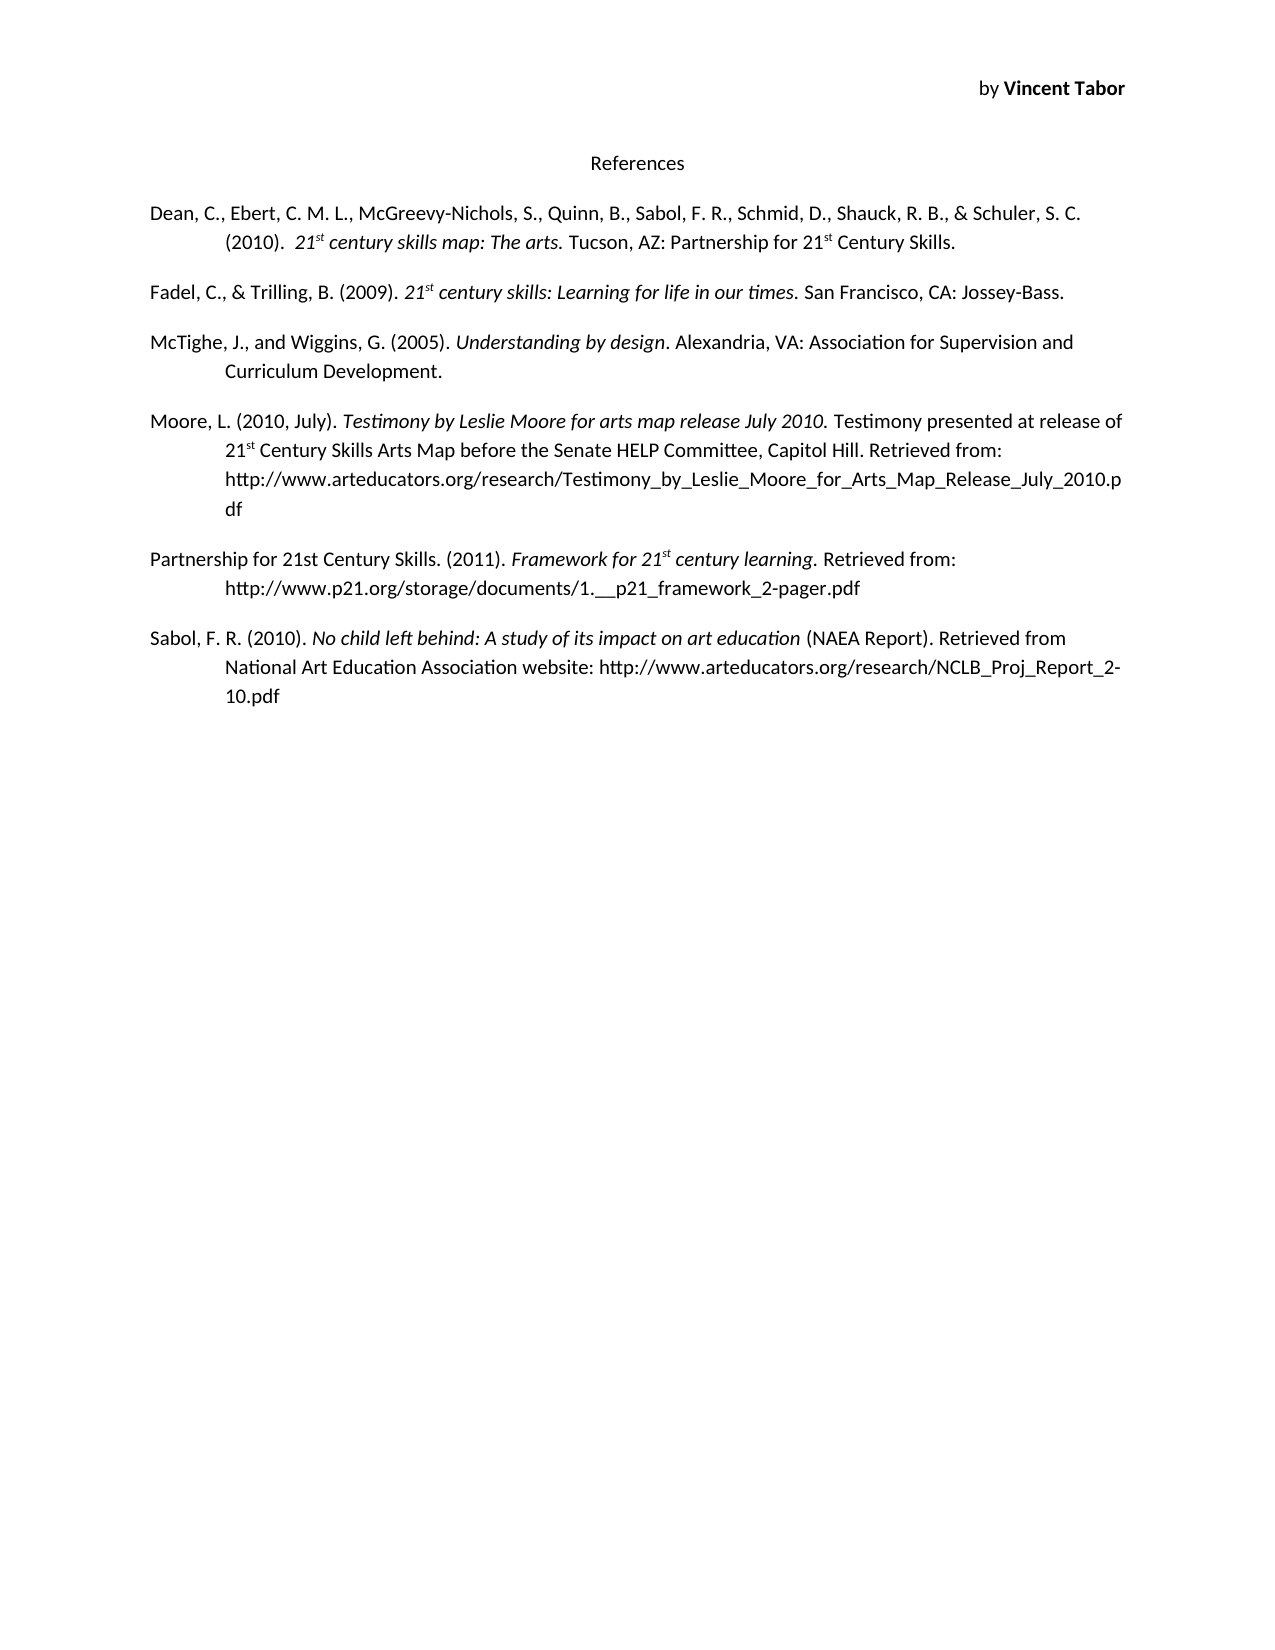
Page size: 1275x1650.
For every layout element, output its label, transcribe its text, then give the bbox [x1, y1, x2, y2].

text Fadel, C., & Trilling, B. (2009). 21st century skills: Learning for life in our times. San Francisco, CA: Jossey-Bass. [150, 279, 1125, 304]
text McTighe, J., and Wiggins, G. (2005). Understanding by design. Alexandria, VA: Association for Supervision and Curriculum Development. [150, 329, 1125, 384]
text Partnership for 21st Century Skills. (2011). Framework for 21st century learning. Retrieved from: http://www.p21.org/storage/documents/1.__p21_framework_2-pager.pdf [150, 546, 1125, 600]
text Sabol, F. R. (2010). No child left behind: A study of its impact on art education (NAEA Report). Retrieved from National Art Education Association website: http://www.arteducators.org/research/NCLB_Proj_Report_2-10.pdf [150, 625, 1125, 709]
text Moore, L. (2010, July). Testimony by Leslie Moore for arts map release July 2010. Testimony presented at release of 21st Century Skills Arts Map before the Senate HELP Committee, Capitol Hill. Retrieved from: http://www.arteducators.org/research/Testimony_by_Leslie_Moore_for_Arts_Map_Release_July_2010.pdf [150, 408, 1125, 521]
text Dean, C., Ebert, C. M. L., McGreevy-Nichols, S., Quinn, B., Sabol, F. R., Schmid, D., Shauck, R. B., & Schuler, S. C. (2010). 21st century skills map: The arts. Tucson, AZ: Partnership for 21st Century Skills. [150, 200, 1125, 254]
text References [150, 150, 1125, 175]
